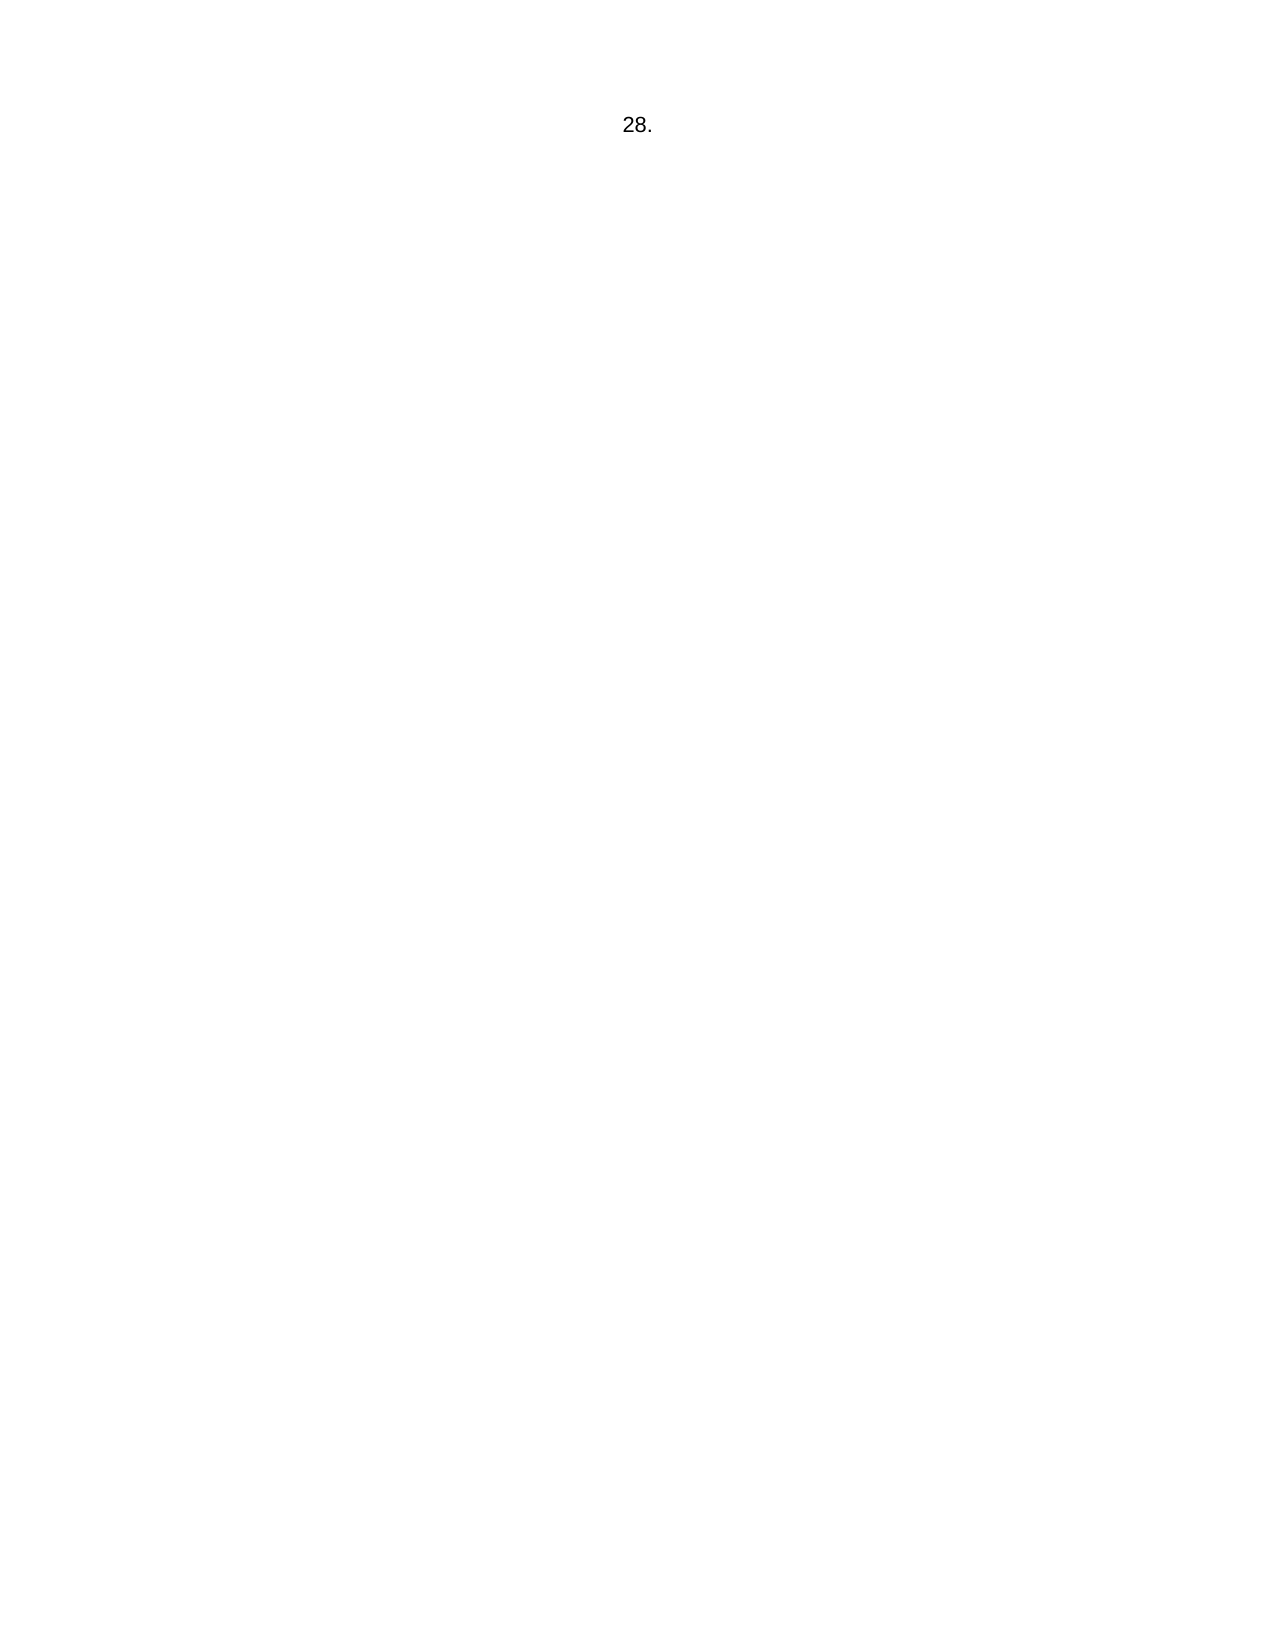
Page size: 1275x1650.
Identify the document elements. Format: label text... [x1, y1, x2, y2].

text 28. [150, 112, 1125, 137]
